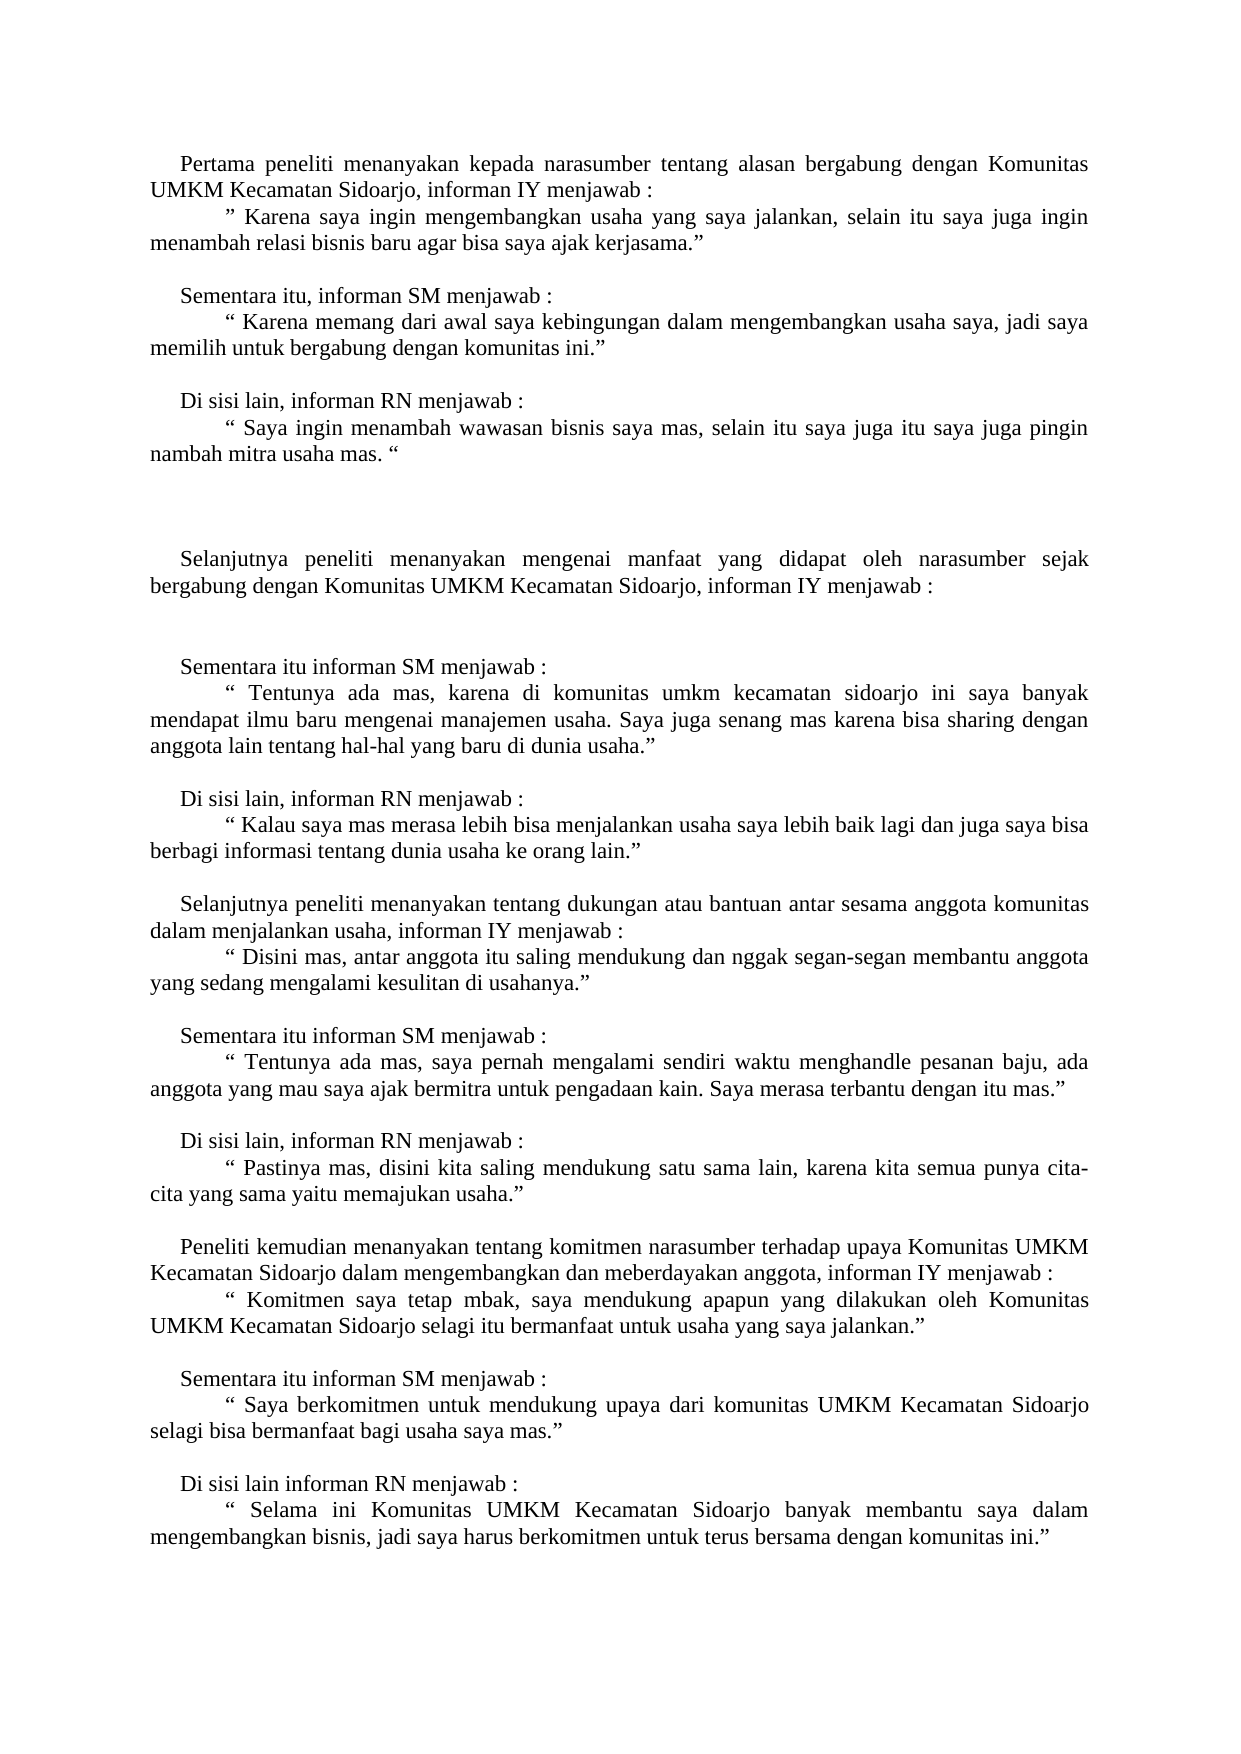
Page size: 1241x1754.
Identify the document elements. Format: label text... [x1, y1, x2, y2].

text Sementara itu informan SM menjawab : [150, 1365, 1090, 1391]
text Di sisi lain, informan RN menjawab : [150, 387, 1090, 413]
text “ Saya berkomitmen untuk mendukung upaya dari komunitas UMKM Kecamatan Sidoarjo selagi bisa bermanfaat bagi usaha saya mas.” [150, 1391, 1090, 1444]
text “ Pastinya mas, disini kita saling mendukung satu sama lain, karena kita semua punya cita-cita yang sama yaitu memajukan usaha.” [150, 1154, 1090, 1207]
text ” Karena saya ingin mengembangkan usaha yang saya jalankan, selain itu saya juga ingin menambah relasi bisnis baru agar bisa saya ajak kerjasama.” [150, 203, 1090, 255]
text Selanjutnya peneliti menanyakan tentang dukungan atau bantuan antar sesama anggota komunitas dalam menjalankan usaha, informan IY menjawab : [150, 890, 1090, 943]
text Peneliti kemudian menanyakan tentang komitmen narasumber terhadap upaya Komunitas UMKM Kecamatan Sidoarjo dalam mengembangkan dan meberdayakan anggota, informan IY menjawab : [150, 1233, 1090, 1286]
text “ Komitmen saya tetap mbak, saya mendukung apapun yang dilakukan oleh Komunitas UMKM Kecamatan Sidoarjo selagi itu bermanfaat untuk usaha yang saya jalankan.” [150, 1286, 1090, 1338]
text “ Tentunya ada mas, saya pernah mengalami sendiri waktu menghandle pesanan baju, ada anggota yang mau saya ajak bermitra untuk pengadaan kain. Saya merasa terbantu dengan itu mas.” [150, 1048, 1090, 1101]
text Pertama peneliti menanyakan kepada narasumber tentang alasan bergabung dengan Komunitas UMKM Kecamatan Sidoarjo, informan IY menjawab : [150, 150, 1090, 203]
text Sementara itu informan SM menjawab : [150, 653, 1090, 679]
text “ Selama ini Komunitas UMKM Kecamatan Sidoarjo banyak membantu saya dalam mengembangkan bisnis, jadi saya harus berkomitmen untuk terus bersama dengan komunitas ini.” [150, 1496, 1090, 1549]
text Di sisi lain, informan RN menjawab : [150, 785, 1090, 811]
text “ Disini mas, antar anggota itu saling mendukung dan nggak segan-segan membantu anggota yang sedang mengalami kesulitan di usahanya.” [150, 943, 1090, 996]
text Sementara itu informan SM menjawab : [150, 1022, 1090, 1048]
text “ Kalau saya mas merasa lebih bisa menjalankan usaha saya lebih baik lagi dan juga saya bisa berbagi informasi tentang dunia usaha ke orang lain.” [150, 811, 1090, 864]
text Sementara itu, informan SM menjawab : [150, 282, 1090, 308]
text Di sisi lain, informan RN menjawab : [150, 1127, 1090, 1154]
text Selanjutnya peneliti menanyakan mengenai manfaat yang didapat oleh narasumber sejak bergabung dengan Komunitas UMKM Kecamatan Sidoarjo, informan IY menjawab : [150, 545, 1090, 598]
text “ Saya ingin menambah wawasan bisnis saya mas, selain itu saya juga itu saya juga pingin nambah mitra usaha mas. “ [150, 413, 1090, 466]
text “ Karena memang dari awal saya kebingungan dalam mengembangkan usaha saya, jadi saya memilih untuk bergabung dengan komunitas ini.” [150, 308, 1090, 361]
text “ Tentunya ada mas, karena di komunitas umkm kecamatan sidoarjo ini saya banyak mendapat ilmu baru mengenai manajemen usaha. Saya juga senang mas karena bisa sharing dengan anggota lain tentang hal-hal yang baru di dunia usaha.” [150, 679, 1090, 758]
text Di sisi lain informan RN menjawab : [150, 1470, 1090, 1496]
